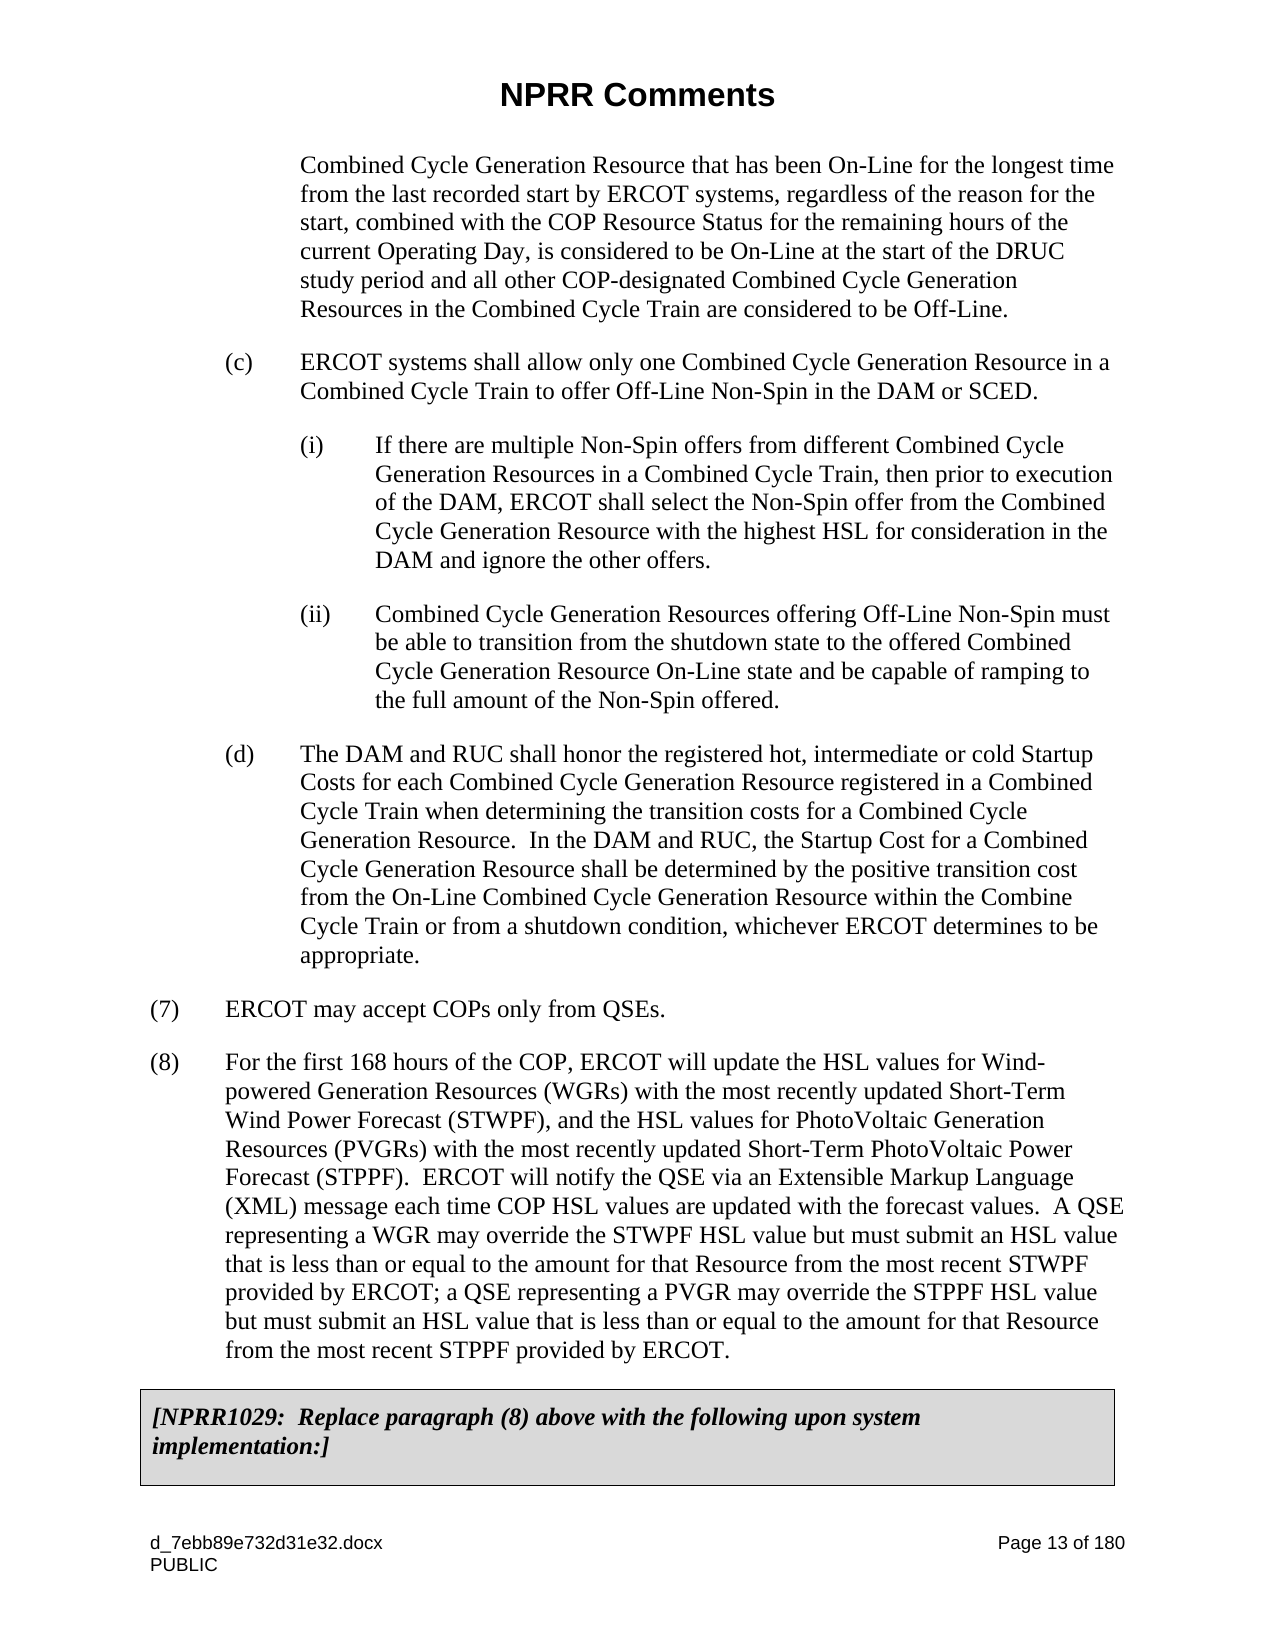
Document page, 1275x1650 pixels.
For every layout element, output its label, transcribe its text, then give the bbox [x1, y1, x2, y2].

text (7) ERCOT may accept COPs only from QSEs. [150, 994, 1125, 1022]
text (d) The DAM and RUC shall honor the registered hot, intermediate or cold Startup Costs for each Combined Cycle Generation Resource registered in a Combined Cycle Train when determining the transition costs for a Combined Cycle Generation Resource. In the DAM and RUC, the Startup Cost for a Combined Cycle Generation Resource shall be determined by the positive transition cost from the On-Line Combined Cycle Generation Resource within the Combine Cycle Train or from a shutdown condition, whichever ERCOT determines to be appropriate. [225, 739, 1125, 969]
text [225, 150, 1125, 322]
text (8) For the first 168 hours of the COP, ERCOT will update the HSL values for Wind-powered Generation Resources (WGRs) with the most recently updated Short-Term Wind Power Forecast (STWPF), and the HSL values for PhotoVoltaic Generation Resources (PVGRs) with the most recently updated Short-Term PhotoVoltaic Power Forecast (STPPF). ERCOT will notify the QSE via an Extensible Markup Language (XML) message each time COP HSL values are updated with the forecast values. A QSE representing a WGR may override the STWPF HSL value but must submit an HSL value that is less than or equal to the amount for that Resource from the most recent STWPF provided by ERCOT; a QSE representing a PVGR may override the STPPF HSL value but must submit an HSL value that is less than or equal to the amount for that Resource from the most recent STPPF provided by ERCOT. [150, 1047, 1125, 1364]
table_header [141, 1390, 1114, 1485]
text (i) If there are multiple Non-Spin offers from different Combined Cycle Generation Resources in a Combined Cycle Train, then prior to execution of the DAM, ERCOT shall select the Non-Spin offer from the Combined Cycle Generation Resource with the highest HSL for consideration in the DAM and ignore the other offers. [300, 430, 1125, 574]
text (ii) Combined Cycle Generation Resources offering Off-Line Non-Spin must be able to transition from the shutdown state to the offered Combined Cycle Generation Resource On-Line state and be capable of ramping to the full amount of the Non-Spin offered. [300, 599, 1125, 714]
text (c) ERCOT systems shall allow only one Combined Cycle Generation Resource in a Combined Cycle Train to offer Off-Line Non-Spin in the DAM or SCED. [225, 347, 1125, 405]
